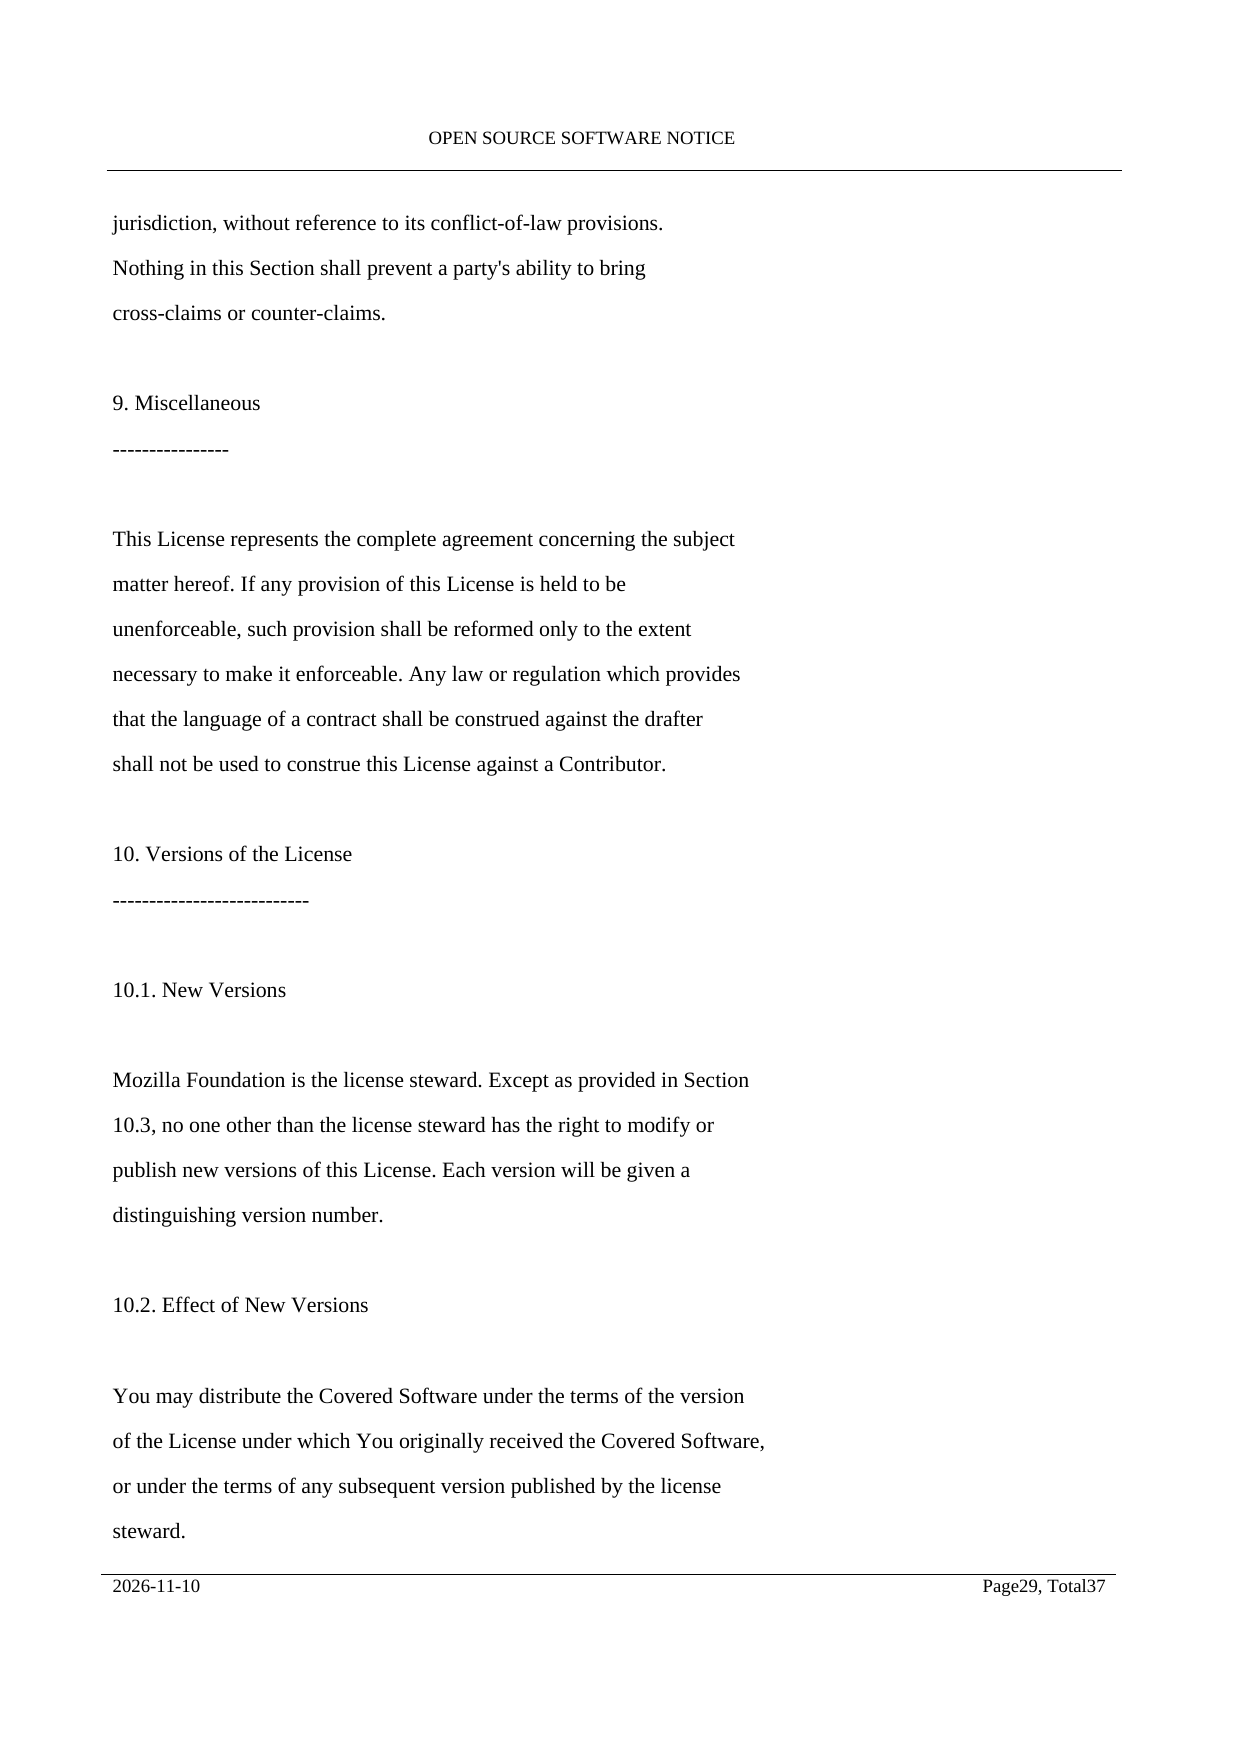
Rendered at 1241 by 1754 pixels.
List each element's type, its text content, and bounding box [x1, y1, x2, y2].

text matter hereof. If any provision of this License is held to be [112, 567, 1128, 600]
text You may distribute the Covered Software under the terms of the version [112, 1379, 1128, 1412]
text or under the terms of any subsequent version published by the license [112, 1469, 1128, 1502]
text that the language of a contract shall be construed against the drafter [112, 702, 1128, 735]
text 10.3, no one other than the license steward has the right to modify or [112, 1108, 1128, 1141]
text 9. Miscellaneous [112, 387, 1128, 419]
text ---------------- [112, 432, 1128, 464]
text jurisdiction, without reference to its conflict-of-law provisions. [112, 206, 1128, 239]
text shall not be used to construe this License against a Contributor. [112, 748, 1128, 780]
text 10.1. New Versions [112, 973, 1128, 1006]
text cross-claims or counter-claims. [112, 297, 1128, 329]
text necessary to make it enforceable. Any law or regulation which provides [112, 657, 1128, 690]
text of the License under which You originally received the Covered Software, [112, 1424, 1128, 1457]
text 10. Versions of the License [112, 838, 1128, 870]
text Mozilla Foundation is the license steward. Except as provided in Section [112, 1063, 1128, 1096]
text steward. [112, 1514, 1128, 1547]
text publish new versions of this License. Each version will be given a [112, 1153, 1128, 1186]
text unenforceable, such provision shall be reformed only to the extent [112, 612, 1128, 645]
text This License represents the complete agreement concerning the subject [112, 522, 1128, 554]
text 10.2. Effect of New Versions [112, 1289, 1128, 1321]
text distinguishing version number. [112, 1199, 1128, 1231]
text Nothing in this Section shall prevent a party's ability to bring [112, 251, 1128, 284]
text --------------------------- [112, 883, 1128, 915]
